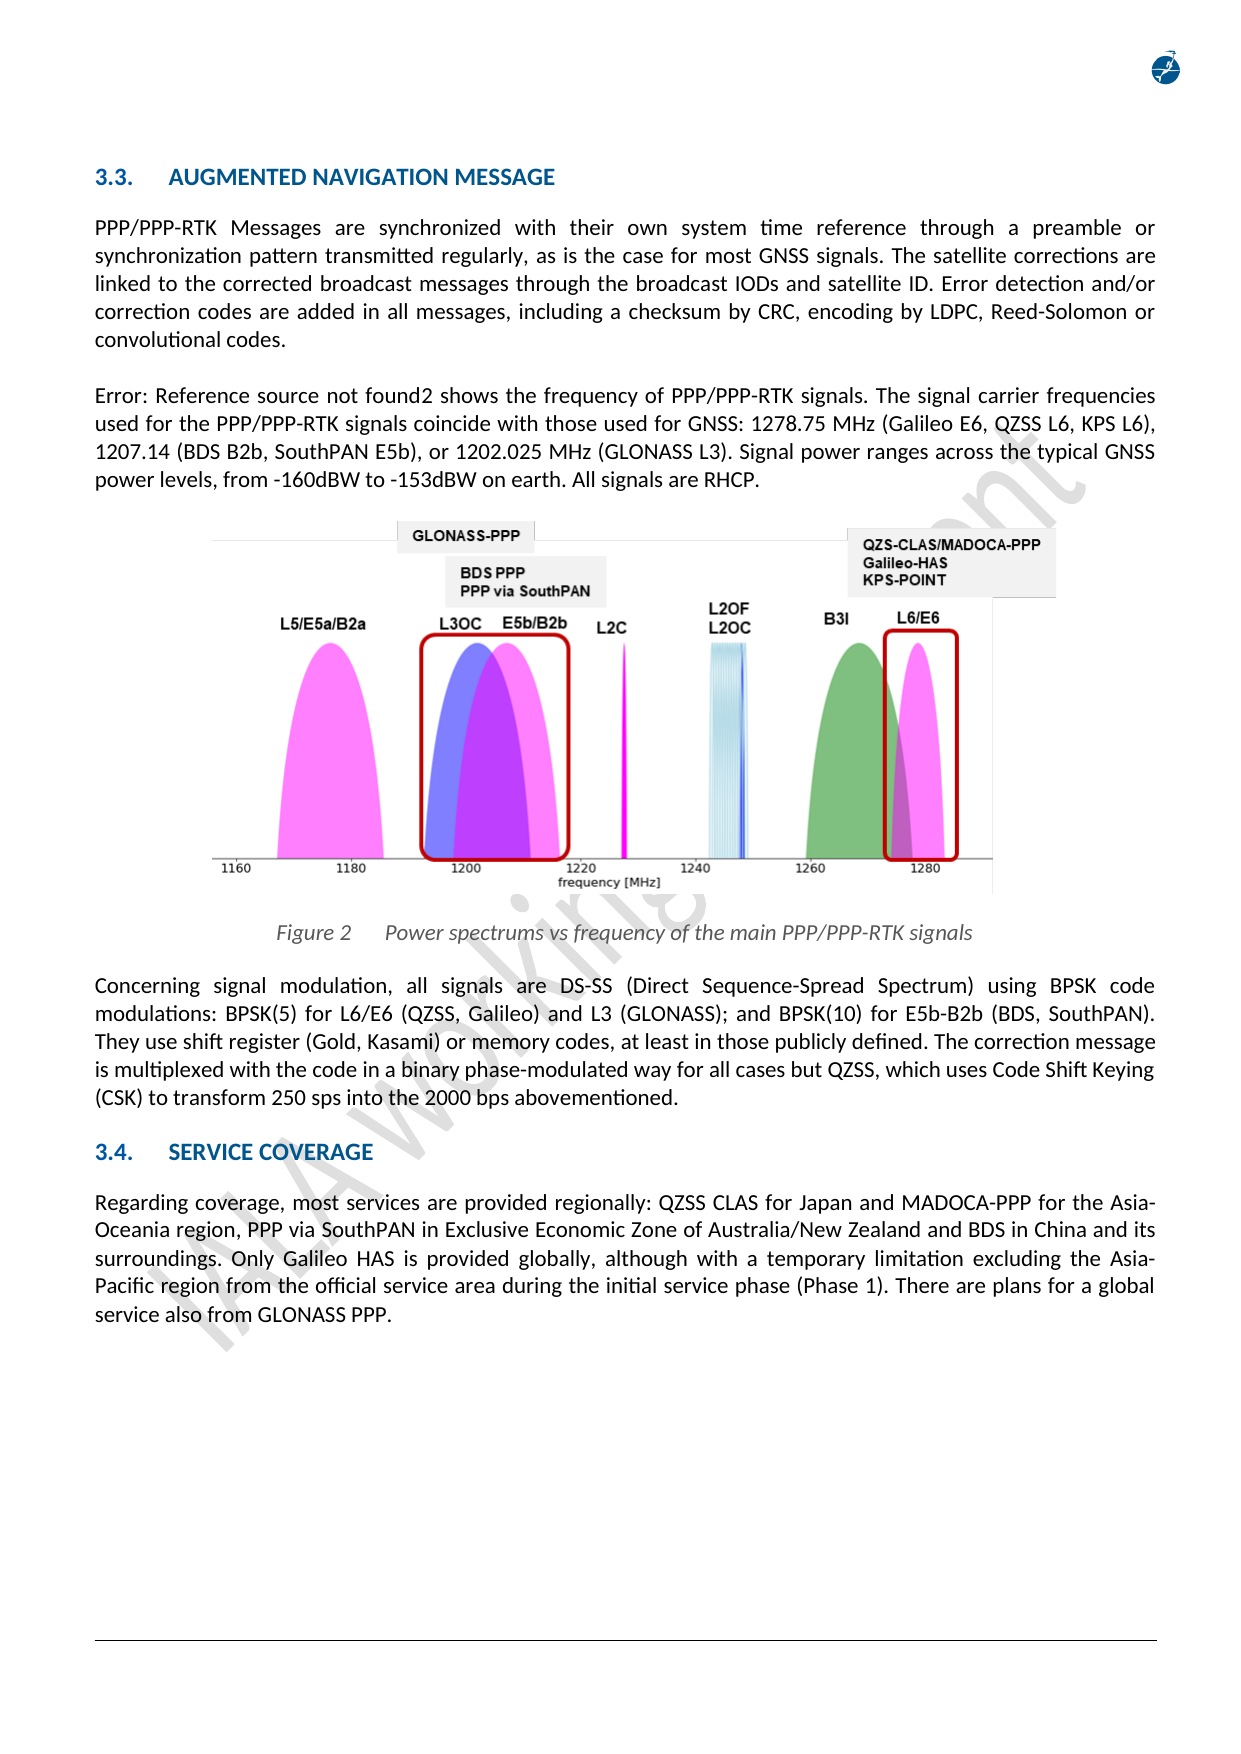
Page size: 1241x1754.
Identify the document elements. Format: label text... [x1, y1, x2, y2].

text Power spectrums vs frequency of the main PPP/PPP-RTK signals [94, 918, 1157, 946]
subtitle Service Coverage [94, 1136, 1157, 1167]
picture [1120, 0, 1239, 119]
text Concerning signal modulation, all signals are DS-SS (Direct Sequence-Spread Spectrum) using BPSK code modulations: BPSK(5) for L6/E6 (QZSS, Galileo) and L3 (GLONASS); and BPSK(10) for E5b-B2b (BDS, SouthPAN). They use shift register (Gold, Kasami) or memory codes, at least in those publicly defined. The correction message is multiplexed with the code in a binary phase-modulated way for all cases but QZSS, which uses Code Shift Keying (CSK) to transform 250 sps into the 2000 bps abovementioned. [94, 971, 1157, 1111]
text PPP/PPP-RTK Messages are synchronized with their own system time reference through a preamble or synchronization pattern transmitted regularly, as is the case for most GNSS signals. The satellite corrections are linked to the corrected broadcast messages through the broadcast IODs and satellite ID. Error detection and/or correction codes are added in all messages, including a checksum by CRC, encoding by LDPC, Reed-Solomon or convolutional codes. [94, 213, 1157, 353]
subtitle Augmented navigation message [94, 161, 1157, 192]
text Regarding coverage, most services are provided regionally: QZSS CLAS for Japan and MADOCA-PPP for the Asia-Oceania region, PPP via SouthPAN in Exclusive Economic Zone of Australia/New Zealand and BDS in China and its surroundings. Only Galileo HAS is provided globally, although with a temporary limitation excluding the Asia-Pacific region from the official service area during the initial service phase (Phase 1). There are plans for a global service also from GLONASS PPP. [94, 1188, 1157, 1328]
picture [212, 521, 1057, 894]
